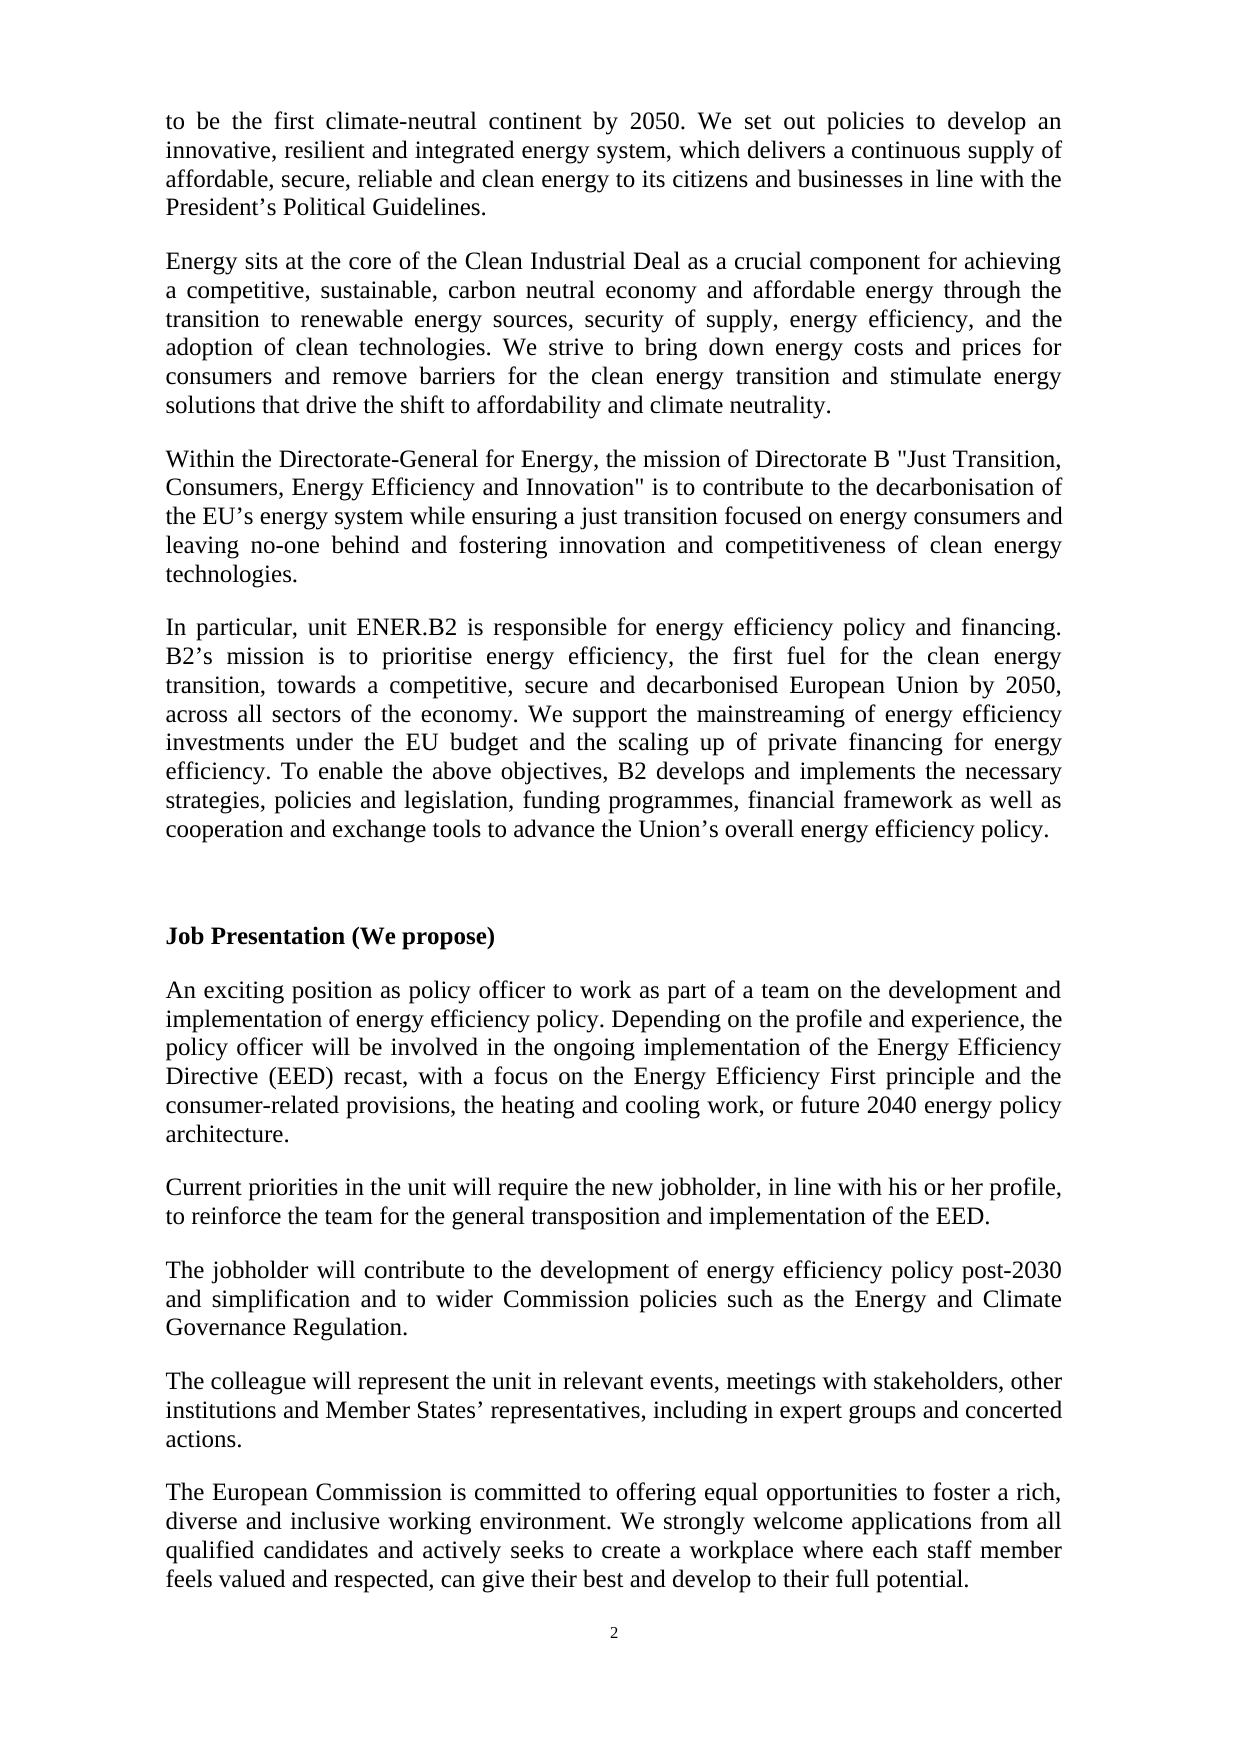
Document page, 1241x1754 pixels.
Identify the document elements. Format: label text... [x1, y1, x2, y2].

list Job Presentation (We propose) [165, 921, 1063, 950]
